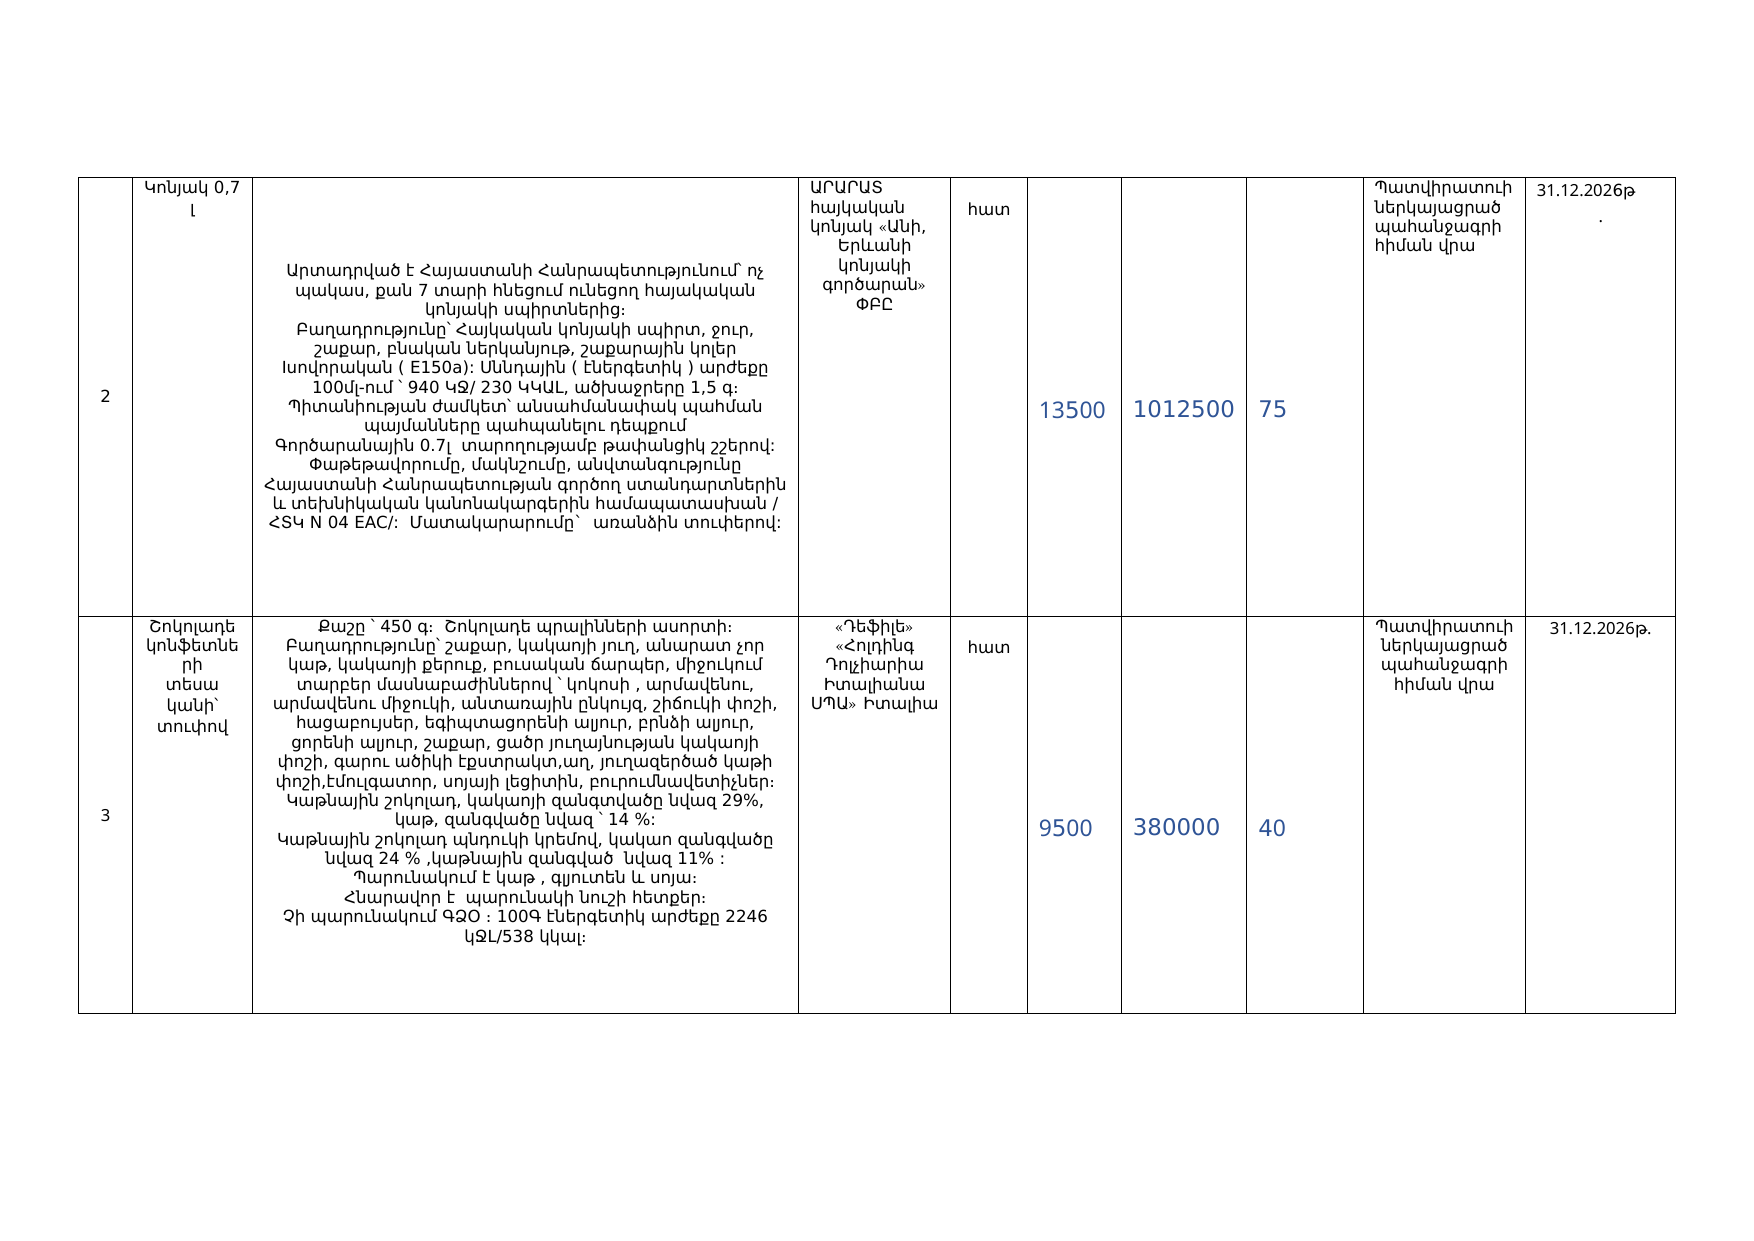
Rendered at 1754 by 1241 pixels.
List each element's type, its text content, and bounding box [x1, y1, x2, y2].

table_cell ԱՐԱՐԱՏ հայկական կոնյակ Անի, Երևանի կոնյակի գործարան ՓԲԸ [799, 178, 950, 616]
table_cell 31.12.2026թ. [1526, 617, 1675, 1013]
table_cell 2 [79, 178, 132, 616]
table_cell 13500 [1028, 178, 1121, 616]
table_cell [1364, 178, 1525, 616]
table_cell 40 [1247, 617, 1363, 1013]
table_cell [1364, 617, 1525, 1013]
table_cell հատ [951, 617, 1027, 1013]
table_cell Կոնյակ 0,7 լ [133, 178, 252, 616]
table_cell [133, 617, 252, 1013]
table_cell Արտադրված է Հայաստանի Հանրապետությունում՝ ոչ պակաս, քան 7 տարի հնեցում ունեցող հայակական կոնյակի սպիրտներից։ Բաղադրությունը՝ Հայկական կոնյակի սպիրտ, ջուր, շաքար, բնական ներկանյութ, շաքարային կոլեր Iսովորական ( E150a): Սննդային ( էներգետիկ ) արժեքը 100մլ-ում ՝ 940 ԿՋ/ 230 ԿԿԱԼ, ածխաջրերը 1,5 գ։ Պիտանիության ժամկետ՝ անսահմանափակ պահման պայմանները պահպանելու դեպքում Գործարանային 0.7լ տարողությամբ թափանցիկ շշերով: Փաթեթավորումը, մակնշումը, անվտանգությունը Հայաստանի Հանրապետության գործող ստանդարտներին և տեխնիկական կանոնակարգերին համապատասխան / ՀՏԿ N 04 EAC/: Մատակարարումը` առանձին տուփերով: [253, 178, 798, 616]
table_cell հատ [951, 178, 1027, 616]
table_cell 3 [79, 617, 132, 1013]
table_cell 380000 [1122, 617, 1246, 1013]
table_cell 1012500 [1122, 178, 1246, 616]
table_cell Քաշը ՝ 450 գ։ Շոկոլադե պրալինների ասորտի։ Բաղադրությունը՝ շաքար, կակաոյի յուղ, անարատ չոր կաթ, կակաոյի քերուք, բուսական ճարպեր, միջուկում տարբեր մասնաբաժիններով ՝ կոկոսի , արմավենու, արմավենու միջուկի, անտառային ընկույզ, շիճուկի փոշի, հացաբույսեր, եգիպտացորենի ալյուր, բրնձի ալյուր, ցորենի ալյուր, շաքար, ցածր յուղայնության կակաոյի փոշի, գարու ածիկի էքստրակտ,աղ, յուղազերծած կաթի փոշի,էմուլգատոր, սոյայի լեցիտին, բուրումնավետիչներ։ Կաթնային շոկոլադ, կակաոյի զանգտվածը նվազ 29%, կաթ, զանգվածը նվազ ՝ 14 %: Կաթնային շոկոլադ պնդուկի կրեմով, կակաո զանգվածը նվազ 24 % ,կաթնային զանգված նվազ 11% : Պարունակում է կաթ , գլյուտեն և սոյա։ Հնարավոր է պարունակի նուշի հետքեր։ Չի պարունակում ԳՁՕ ։ 100Գ էներգետիկ արժեքը 2246 կՋԼ/538 կկալ։ [253, 617, 798, 1013]
table_cell Դեֆիլե Հոլդինգ Դոլչիարիա Իտալիանա ՍՊԱ Իտալիա [799, 617, 950, 1013]
table_cell 9500 [1028, 617, 1121, 1013]
table_cell 75 [1247, 178, 1363, 616]
table_cell 31.12.2026թ . [1526, 178, 1675, 616]
